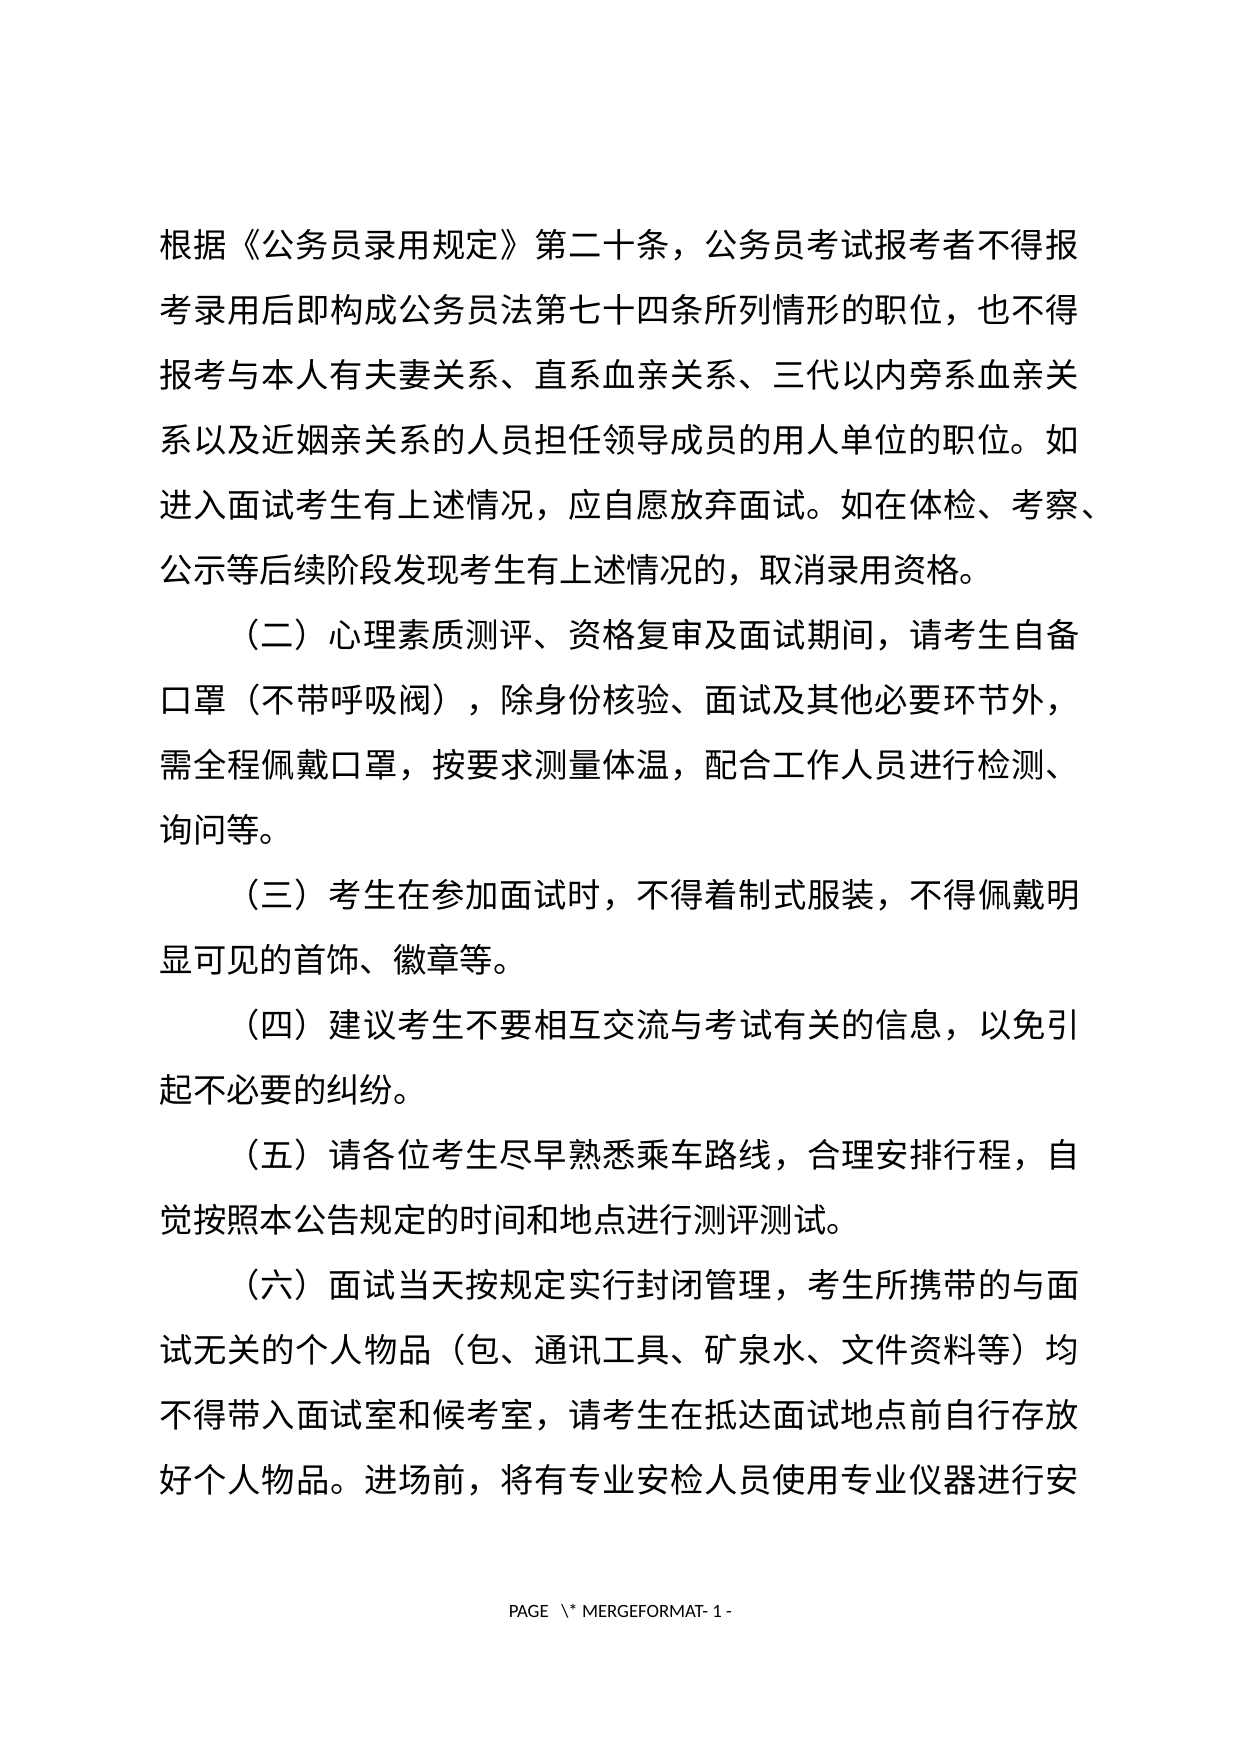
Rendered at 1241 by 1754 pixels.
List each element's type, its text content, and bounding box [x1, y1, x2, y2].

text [159, 211, 1081, 601]
text （三）考生在参加面试时，不得着制式服装，不得佩戴明显可见的首饰、徽章等。 [159, 861, 1081, 991]
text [159, 1251, 1081, 1511]
text （四）建议考生不要相互交流与考试有关的信息，以免引起不必要的纠纷。 [159, 991, 1081, 1121]
text （二）心理素质测评、资格复审及面试期间，请考生自备口罩（不带呼吸阀），除身份核验、面试及其他必要环节外，需全程佩戴口罩，按要求测量体温，配合工作人员进行检测、询问等。 [159, 601, 1081, 861]
text （五）请各位考生尽早熟悉乘车路线，合理安排行程，自觉按照本公告规定的时间和地点进行测评测试。 [159, 1121, 1081, 1251]
